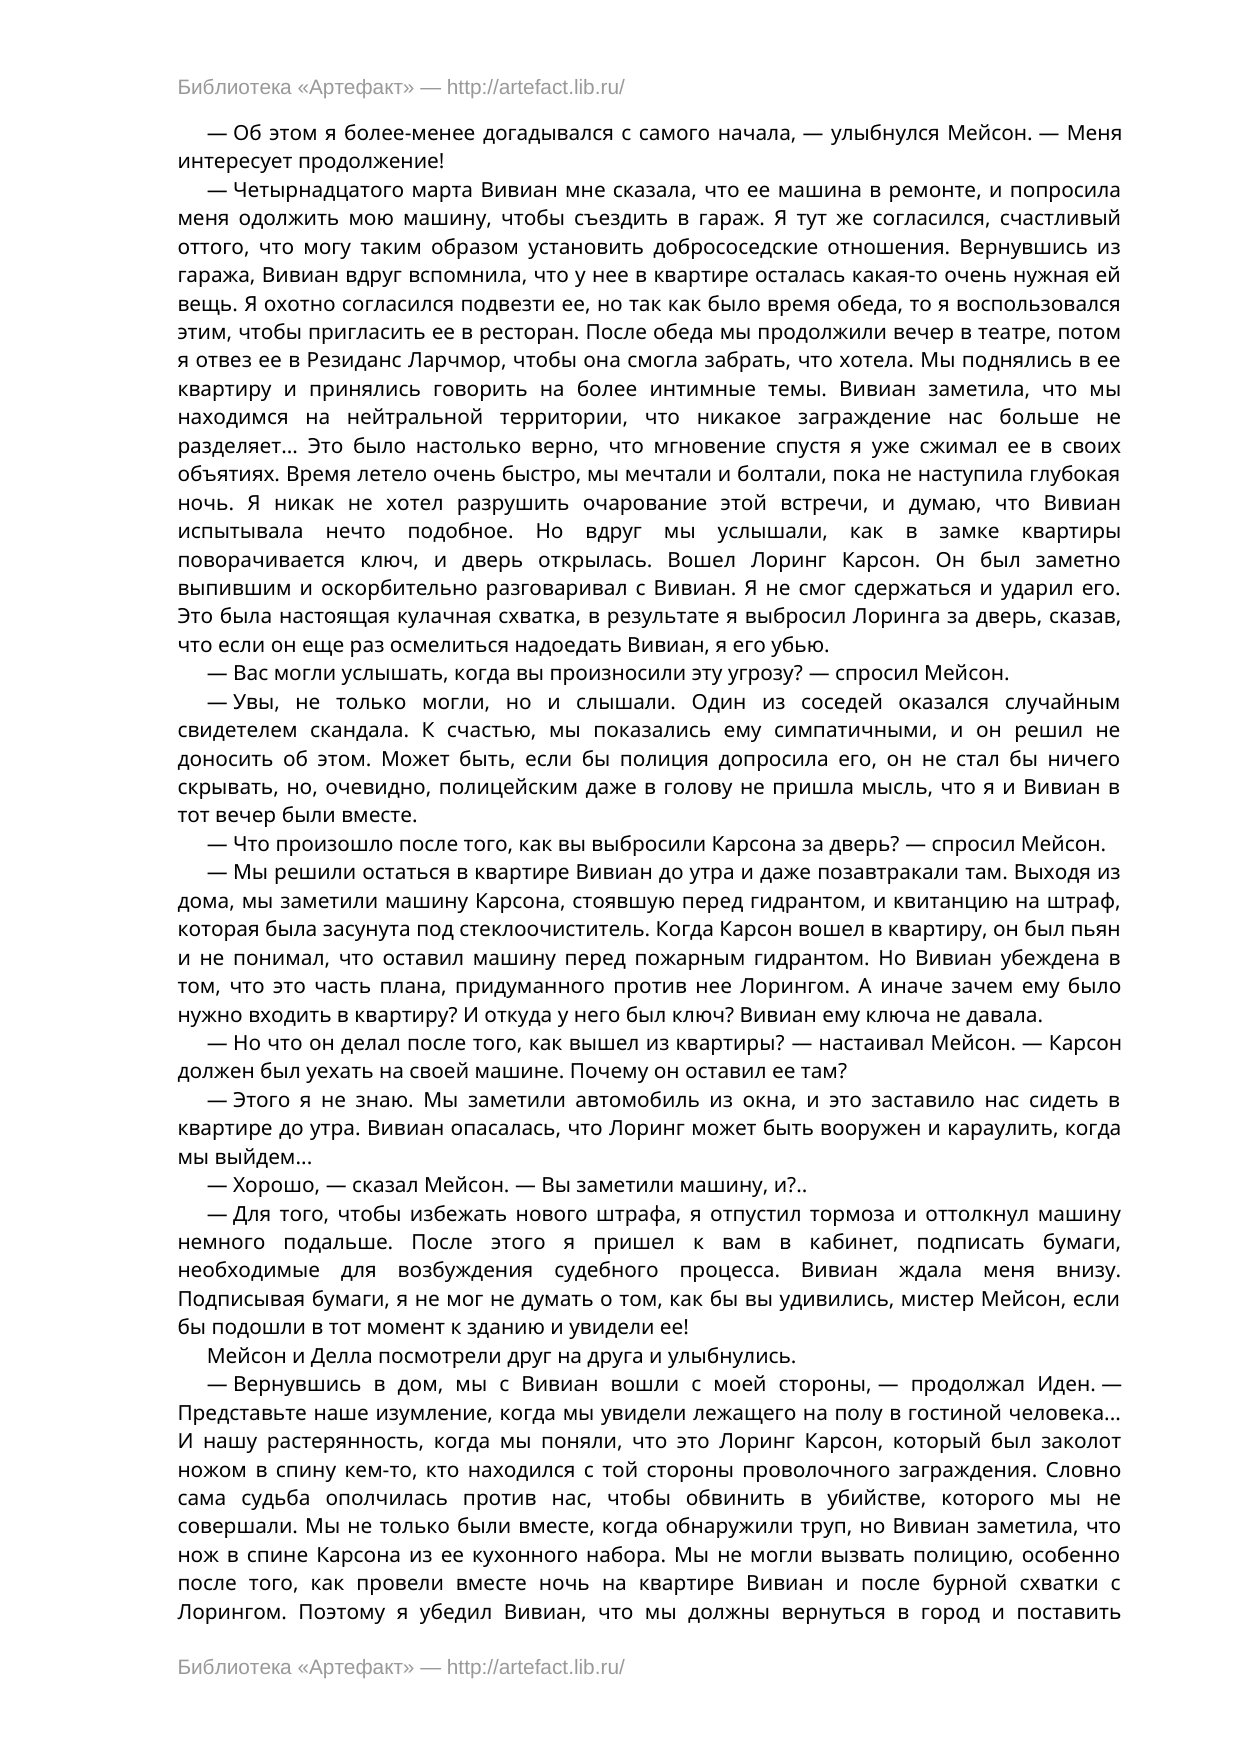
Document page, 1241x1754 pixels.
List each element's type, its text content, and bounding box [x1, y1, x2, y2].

text Мейсон и Делла посмотрели друг на друга и улыбнулись. [177, 1341, 1122, 1369]
text — Что произошло после того, как вы выбросили Карсона за дверь? — спросил Мейсон. [177, 829, 1122, 857]
text — Этого я не знаю. Мы заметили автомобиль из окна, и это заставило нас сидеть в квартире до утра. Вивиан опасалась, что Лоринг может быть вооружен и караулить, когда мы выйдем... [177, 1085, 1122, 1170]
text — Для того, чтобы избежать нового штрафа, я отпустил тормоза и оттолкнул машину немного подальше. После этого я пришел к вам в кабинет, подписать бумаги, необходимые для возбуждения судебного процесса. Вивиан ждала меня внизу. Подписывая бумаги, я не мог не думать о том, как бы вы удивились, мистер Мейсон, если бы подошли в тот момент к зданию и увидели ее! [177, 1199, 1122, 1341]
text — Хорошо, — сказал Мейсон. — Вы заметили машину, и?.. [177, 1170, 1122, 1199]
text — Об этом я более-менее догадывался с самого начала, — улыбнулся Мейсон. — Меня интересует продолжение! [177, 118, 1122, 175]
text — Но что он делал после того, как вышел из квартиры? — настаивал Мейсон. — Карсон должен был уехать на своей машине. Почему он оставил ее там? [177, 1028, 1122, 1085]
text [177, 1369, 1122, 1625]
text — Четырнадцатого марта Вивиан мне сказала, что ее машина в ремонте, и попросила меня одолжить мою машину, чтобы съездить в гараж. Я тут же согласился, счастливый оттого, что могу таким образом установить добрососедские отношения. Вернувшись из гаража, Вивиан вдруг вспомнила, что у нее в квартире осталась какая-то очень нужная ей вещь. Я охотно согласился подвезти ее, но так как было время обеда, то я воспользовался этим, чтобы пригласить ее в ресторан. После обеда мы продолжили вечер в театре, потом я отвез ее в Резиданс Ларчмор, чтобы она смогла забрать, что хотела. Мы поднялись в ее квартиру и принялись говорить на более интимные темы. Вивиан заметила, что мы находимся на нейтральной территории, что никакое заграждение нас больше не разделяет... Это было настолько верно, что мгновение спустя я уже сжимал ее в своих объятиях. Время летело очень быстро, мы мечтали и болтали, пока не наступила глубокая ночь. Я никак не хотел разрушить очарование этой встречи, и думаю, что Вивиан испытывала нечто подобное. Но вдруг мы услышали, как в замке квартиры поворачивается ключ, и дверь открылась. Вошел Лоринг Карсон. Он был заметно выпившим и оскорбительно разговаривал с Вивиан. Я не смог сдержаться и ударил его. Это была настоящая кулачная схватка, в результате я выбросил Лоринга за дверь, сказав, что если он еще раз осмелиться надоедать Вивиан, я его убью. [177, 175, 1122, 658]
text — Мы решили остаться в квартире Вивиан до утра и даже позавтракали там. Выходя из дома, мы заметили машину Карсона, стоявшую перед гидрантом, и квитанцию на штраф, которая была засунута под стеклоочиститель. Когда Карсон вошел в квартиру, он был пьян и не понимал, что оставил машину перед пожарным гидрантом. Но Вивиан убеждена в том, что это часть плана, придуманного против нее Лорингом. А иначе зачем ему было нужно входить в квартиру? И откуда у него был ключ? Вивиан ему ключа не давала. [177, 857, 1122, 1028]
text — Увы, не только могли, но и слышали. Один из соседей оказался случайным свидетелем скандала. К счастью, мы показались ему симпатичными, и он решил не доносить об этом. Может быть, если бы полиция допросила его, он не стал бы ничего скрывать, но, очевидно, полицейским даже в голову не пришла мысль, что я и Вивиан в тот вечер были вместе. [177, 687, 1122, 829]
text — Вас могли услышать, когда вы произносили эту угрозу? — спросил Мейсон. [177, 658, 1122, 687]
